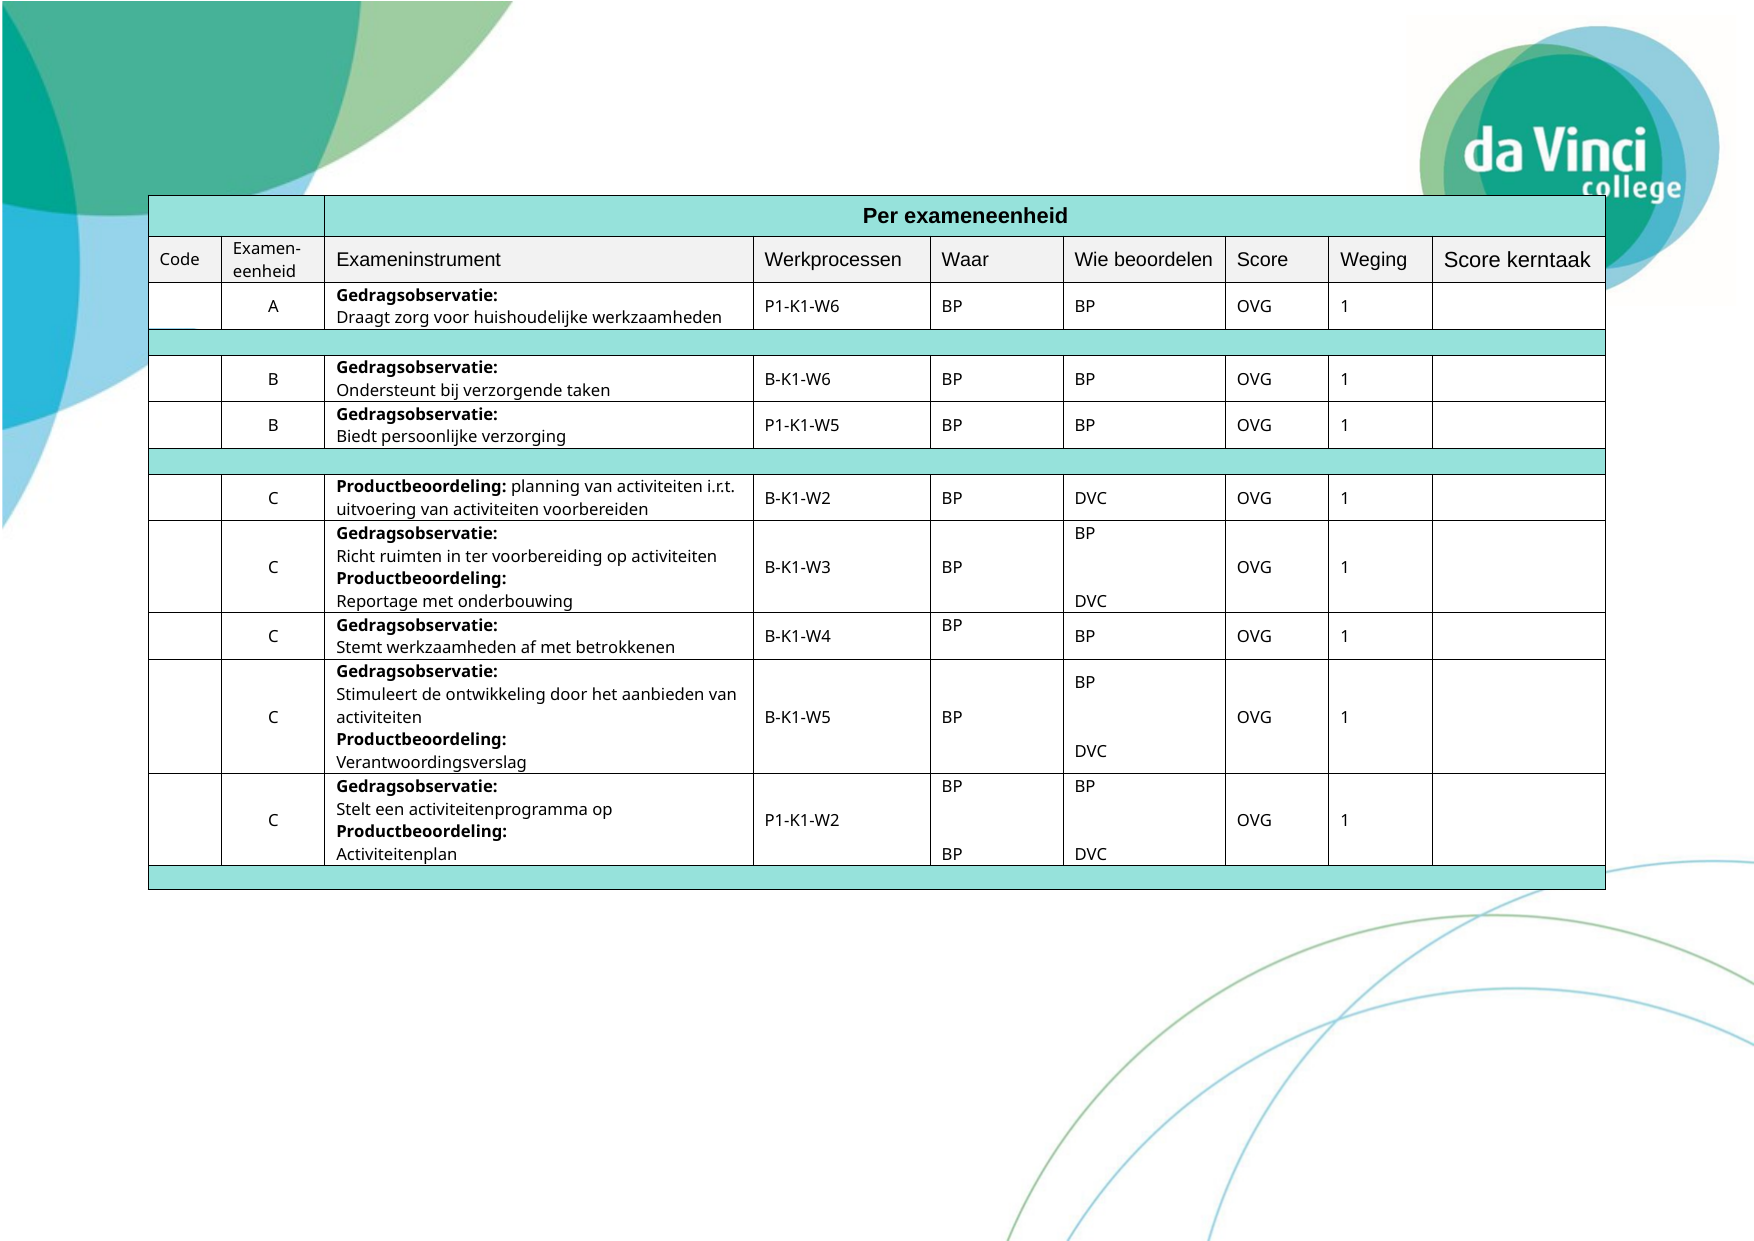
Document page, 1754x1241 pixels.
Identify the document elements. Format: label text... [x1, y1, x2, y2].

table_cell DVC [1064, 475, 1225, 520]
table_cell [1433, 402, 1605, 448]
table_cell [1433, 613, 1605, 659]
table_cell Gedragsobservatie: Richt ruimten in ter voorbereiding op activiteiten Productbeoordeling: Reportage met onderbouwing [325, 521, 753, 612]
table_cell Waar [931, 237, 1063, 282]
table_cell OVG [1226, 402, 1328, 448]
table_cell C [222, 521, 324, 612]
table_cell OVG [1226, 521, 1328, 612]
table_cell OVG [1226, 356, 1328, 401]
table_cell [1433, 660, 1605, 773]
table_cell B [222, 402, 324, 448]
table_cell BP [931, 402, 1063, 448]
table_cell [149, 330, 1605, 355]
table_cell [149, 866, 1605, 889]
table_cell OVG [1226, 613, 1328, 659]
table_cell Wie beoordelen [1064, 237, 1225, 282]
table_cell Gedragsobservatie: Draagt zorg voor huishoudelijke werkzaamheden [325, 283, 753, 328]
table_cell BP [931, 613, 1063, 659]
table_cell OVG [1226, 660, 1328, 773]
table_cell Exameninstrument [325, 237, 753, 282]
table_cell C [222, 613, 324, 659]
table_cell BP BP [931, 774, 1063, 865]
table_cell 1 [1329, 660, 1432, 773]
table_cell [149, 613, 221, 659]
table_cell P1-K1-W2 [754, 774, 930, 865]
table_cell BP [931, 356, 1063, 401]
table_cell [1433, 521, 1605, 612]
table_cell B [222, 356, 324, 401]
table_cell BP DVC [1064, 774, 1225, 865]
table_cell Examen-eenheid [222, 237, 324, 282]
picture [1001, 830, 1754, 1241]
table_cell [1433, 774, 1605, 865]
table_cell BP [1064, 402, 1225, 448]
table_cell [1433, 475, 1605, 520]
table_cell B-K1-W2 [754, 475, 930, 520]
table_cell 1 [1329, 356, 1432, 401]
table_cell BP [1064, 283, 1225, 328]
table_cell C [222, 475, 324, 520]
table_cell Gedragsobservatie: Ondersteunt bij verzorgende taken [325, 356, 753, 401]
table_cell 1 [1329, 521, 1432, 612]
table_cell [149, 283, 221, 328]
table_cell [149, 356, 221, 401]
table_cell Score [1226, 237, 1328, 282]
table_cell BP [931, 283, 1063, 328]
table_cell [149, 449, 1605, 474]
table_cell [149, 402, 221, 448]
table_cell Werkprocessen [754, 237, 930, 282]
table_cell C [222, 660, 324, 773]
table_cell Code [149, 237, 221, 282]
table_cell Gedragsobservatie: Biedt persoonlijke verzorging [325, 402, 753, 448]
table_header Per exameneenheid [325, 196, 1605, 236]
table_cell [149, 774, 221, 865]
table_cell B-K1-W6 [754, 356, 930, 401]
table_cell A [222, 283, 324, 328]
table_cell BP [931, 521, 1063, 612]
table_cell [149, 521, 221, 612]
table_cell 1 [1329, 613, 1432, 659]
table_cell BP [931, 475, 1063, 520]
table_cell BP [931, 660, 1063, 773]
table_cell BP [1064, 356, 1225, 401]
table_cell [1433, 356, 1605, 401]
table_cell [1433, 283, 1605, 328]
table_cell Gedragsobservatie: Stimuleert de ontwikkeling door het aanbieden van activiteiten Productbeoordeling: Verantwoordingsverslag [325, 660, 753, 773]
table_cell 1 [1329, 774, 1432, 865]
table_cell OVG [1226, 475, 1328, 520]
table_cell OVG [1226, 283, 1328, 328]
table_cell P1-K1-W6 [754, 283, 930, 328]
table_cell Gedragsobservatie: Stemt werkzaamheden af met betrokkenen [325, 613, 753, 659]
table_cell P1-K1-W5 [754, 402, 930, 448]
picture [1406, 15, 1737, 306]
table_cell [149, 475, 221, 520]
table_cell C [222, 774, 324, 865]
table_cell BP DVC [1064, 521, 1225, 612]
table_cell 1 [1329, 475, 1432, 520]
table_cell B-K1-W4 [754, 613, 930, 659]
table_cell [149, 660, 221, 773]
table_cell 1 [1329, 283, 1432, 328]
table_cell Weging [1329, 237, 1432, 282]
table_cell Productbeoordeling: planning van activiteiten i.r.t. uitvoering van activiteiten voorbereiden [325, 475, 753, 520]
table_cell 1 [1329, 402, 1432, 448]
table_cell B-K1-W3 [754, 521, 930, 612]
table_cell Gedragsobservatie: Stelt een activiteitenprogramma op Productbeoordeling: Activiteitenplan [325, 774, 753, 865]
table_header [149, 196, 324, 236]
table_cell BP DVC [1064, 660, 1225, 773]
table_cell OVG [1226, 774, 1328, 865]
table_cell BP [1064, 613, 1225, 659]
table_cell B-K1-W5 [754, 660, 930, 773]
picture [2, 1, 526, 557]
table_cell Score kerntaak [1433, 237, 1605, 282]
